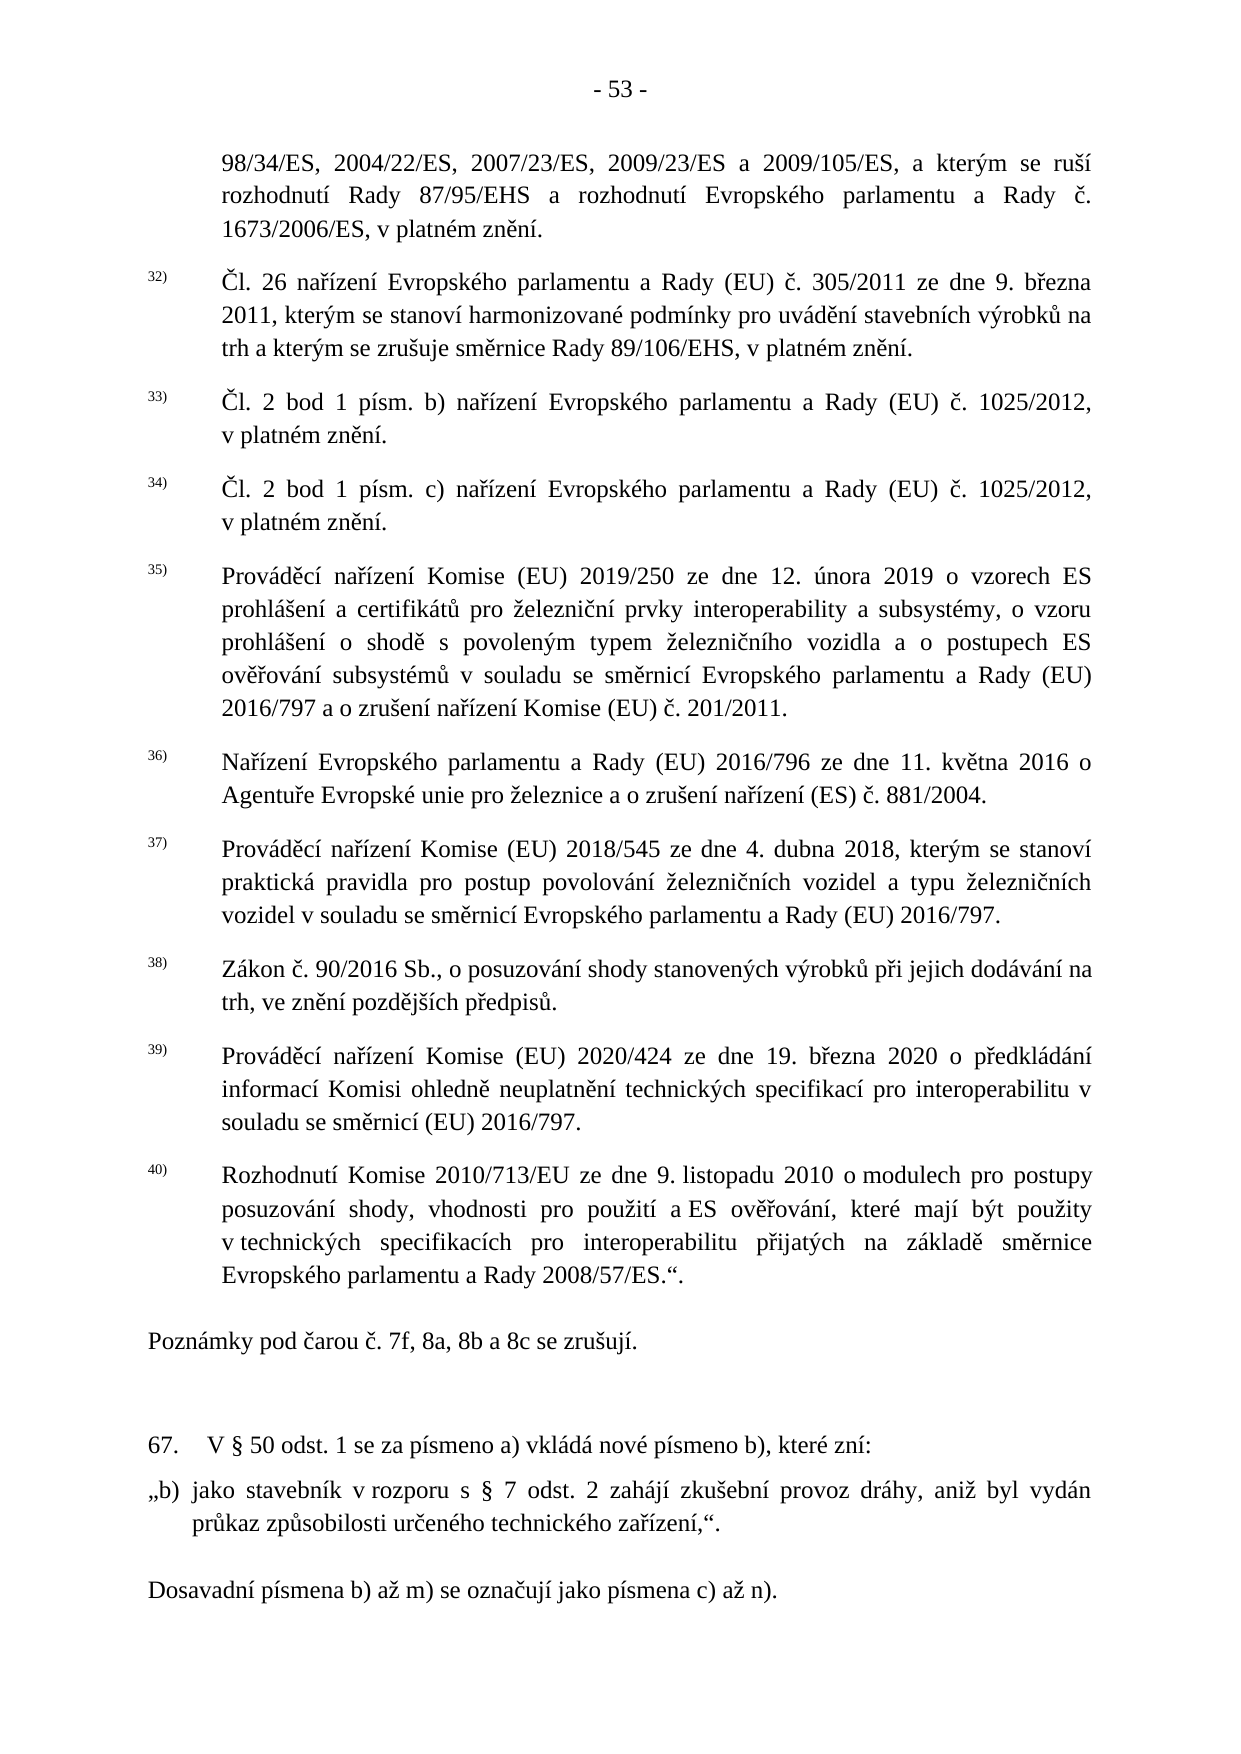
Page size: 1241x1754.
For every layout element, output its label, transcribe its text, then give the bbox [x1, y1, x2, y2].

text 33) Čl. 2 bod 1 písm. b) nařízení Evropského parlamentu a Rady (EU) č. 1025/2012, v platném znění. [148, 387, 1093, 449]
text „b) jako stavebník v rozporu s § 7 odst. 2 zahájí zkušební provoz dráhy, aniž byl vydán průkaz způsobilosti určeného technického zařízení,“. [148, 1475, 1093, 1537]
text Poznámky pod čarou č. 7f, 8a, 8b a 8c se zrušují. [148, 1326, 1093, 1355]
text Dosavadní písmena b) až m) se označují jako písmena c) až n). [148, 1575, 1093, 1603]
text 38) Zákon č. 90/2016 Sb., o posuzování shody stanovených výrobků při jejich dodávání na trh, ve znění pozdějších předpisů. [148, 954, 1093, 1016]
text 32) Čl. 26 nařízení Evropského parlamentu a Rady (EU) č. 305/2011 ze dne 9. března 2011, kterým se stanoví harmonizované podmínky pro uvádění stavebních výrobků na trh a kterým se zrušuje směrnice Rady 89/106/EHS, v platném znění. [148, 267, 1093, 362]
text 36) Nařízení Evropského parlamentu a Rady (EU) 2016/796 ze dne 11. května 2016 o Agentuře Evropské unie pro železnice a o zrušení nařízení (ES) č. 881/2004. [148, 747, 1093, 809]
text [148, 148, 1093, 242]
text 39) Prováděcí nařízení Komise (EU) 2020/424 ze dne 19. března 2020 o předkládání informací Komisi ohledně neuplatnění technických specifikací pro interoperabilitu v souladu se směrnicí (EU) 2016/797. [148, 1041, 1093, 1136]
text 37) Prováděcí nařízení Komise (EU) 2018/545 ze dne 4. dubna 2018, kterým se stanoví praktická pravidla pro postup povolování železničních vozidel a typu železničních vozidel v souladu se směrnicí Evropského parlamentu a Rady (EU) 2016/797. [148, 834, 1093, 929]
text V § 50 odst. 1 se za písmeno a) vkládá nové písmeno b), které zní: [148, 1430, 1093, 1459]
text 34) Čl. 2 bod 1 písm. c) nařízení Evropského parlamentu a Rady (EU) č. 1025/2012, v platném znění. [148, 474, 1093, 536]
text 35) Prováděcí nařízení Komise (EU) 2019/250 ze dne 12. února 2019 o vzorech ES prohlášení a certifikátů pro železniční prvky interoperability a subsystémy, o vzoru prohlášení o shodě s povoleným typem železničního vozidla a o postupech ES ověřování subsystémů v souladu se směrnicí Evropského parlamentu a Rady (EU) 2016/797 a o zrušení nařízení Komise (EU) č. 201/2011. [148, 561, 1093, 722]
text 40) Rozhodnutí Komise 2010/713/EU ze dne 9. listopadu 2010 o modulech pro postupy posuzování shody, vhodnosti pro použití a ES ověřování, které mají být použity v technických specifikacích pro interoperabilitu přijatých na základě směrnice Evropského parlamentu a Rady 2008/57/ES.“. [148, 1161, 1093, 1288]
